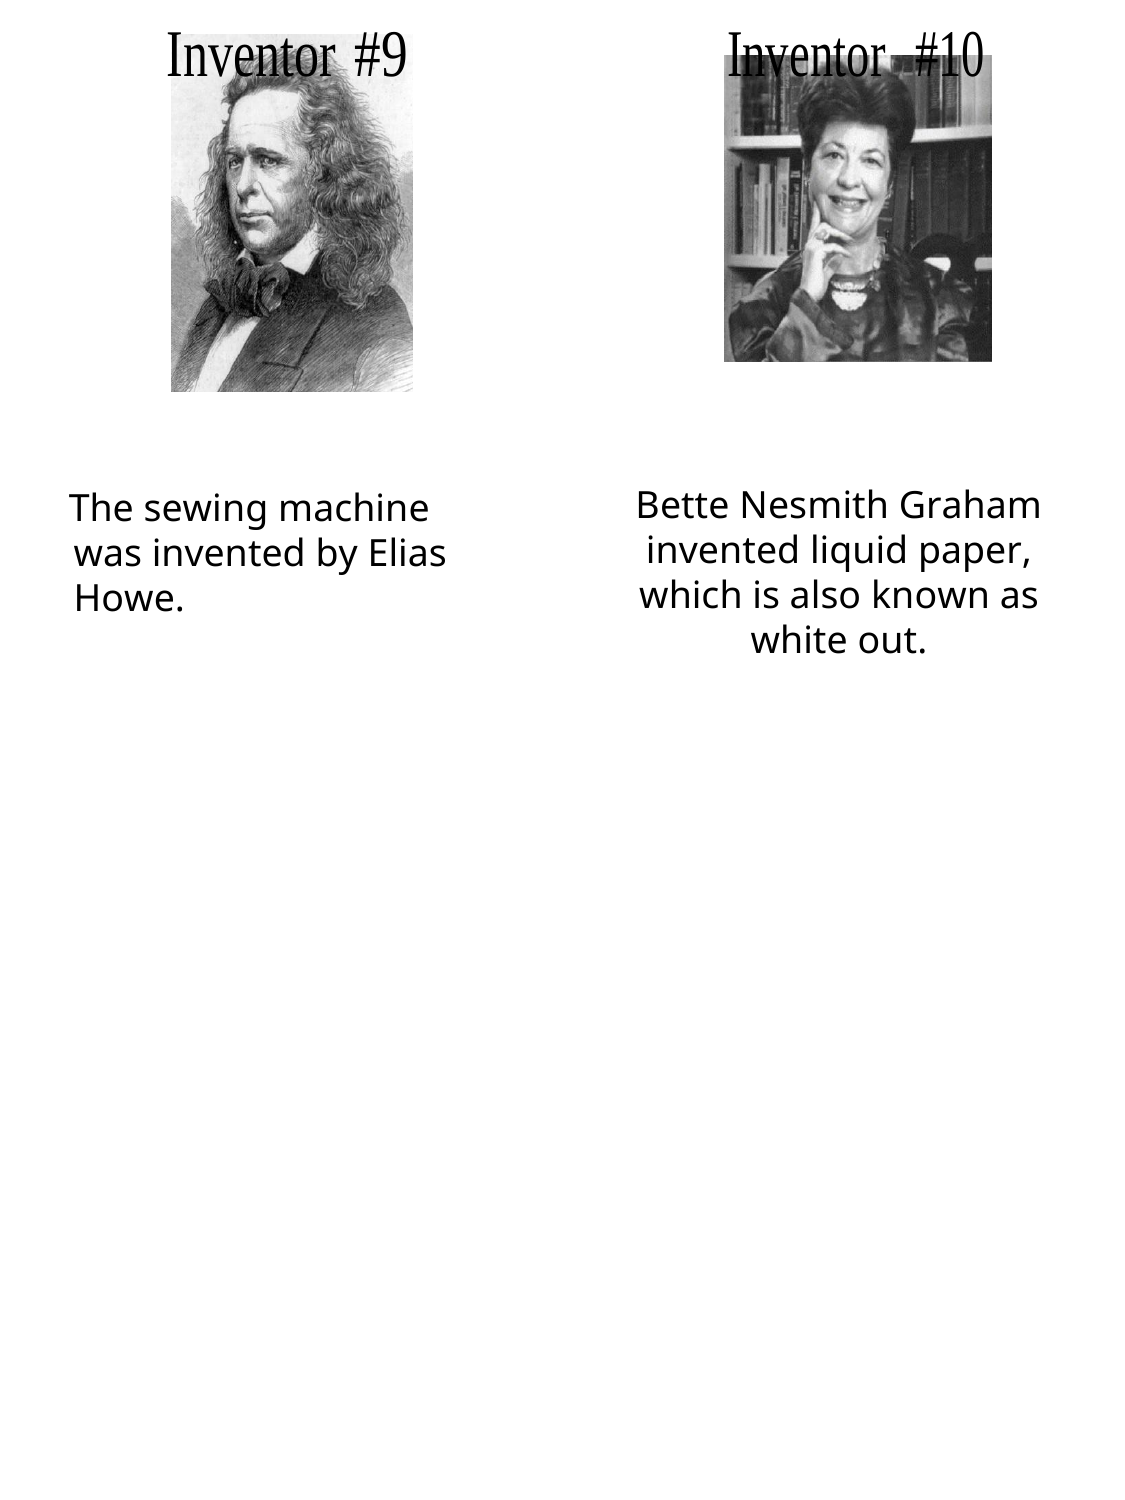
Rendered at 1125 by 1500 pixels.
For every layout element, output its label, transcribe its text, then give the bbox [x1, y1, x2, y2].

subtitle Inventor #10 [727, 19, 1092, 91]
text Bette Nesmith Graham invented liquid paper, which is also known as white out. [597, 482, 1080, 662]
picture [171, 91, 413, 392]
subtitle Inventor #9 [166, 19, 487, 91]
picture [724, 55, 992, 362]
text The sewing machine was invented by Elias Howe. [68, 485, 487, 620]
